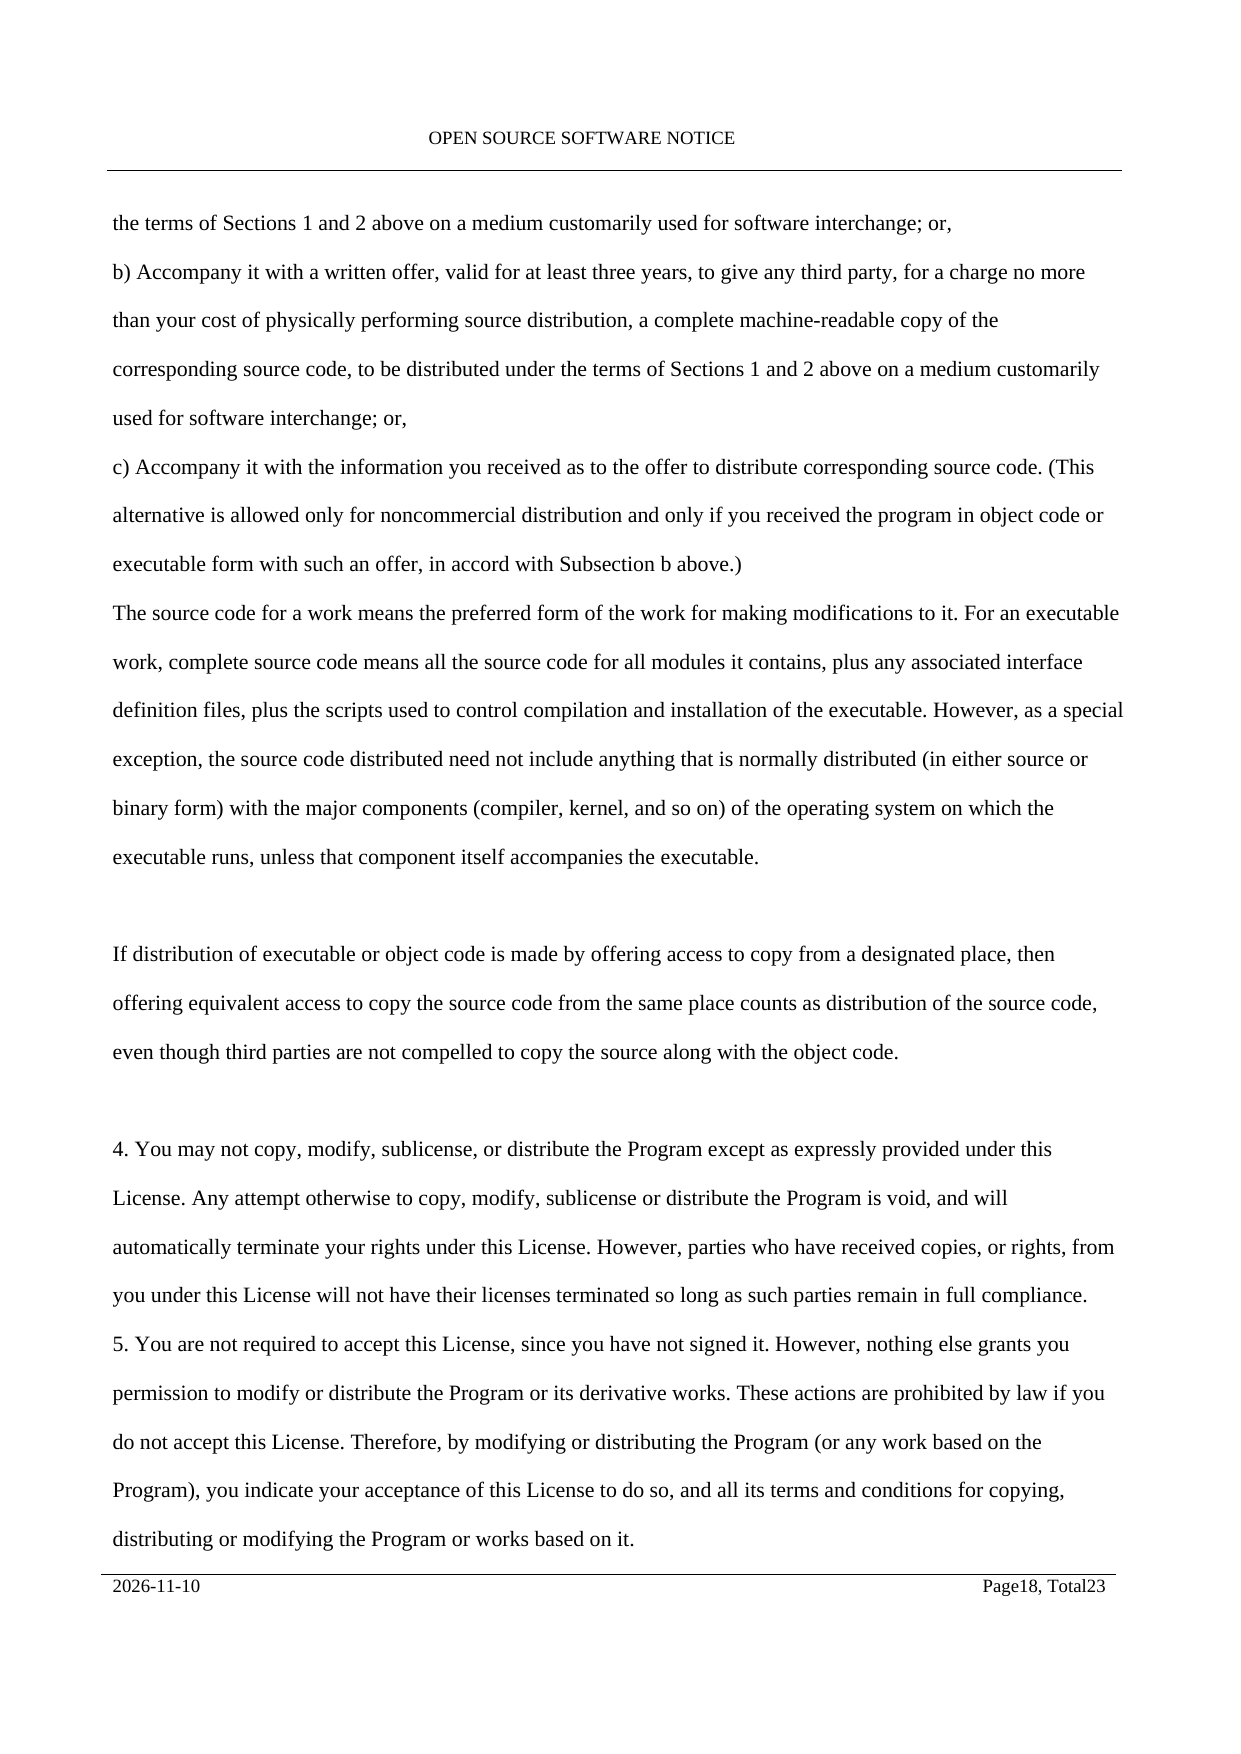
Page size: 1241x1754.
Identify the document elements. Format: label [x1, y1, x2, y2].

text [112, 206, 1128, 1555]
